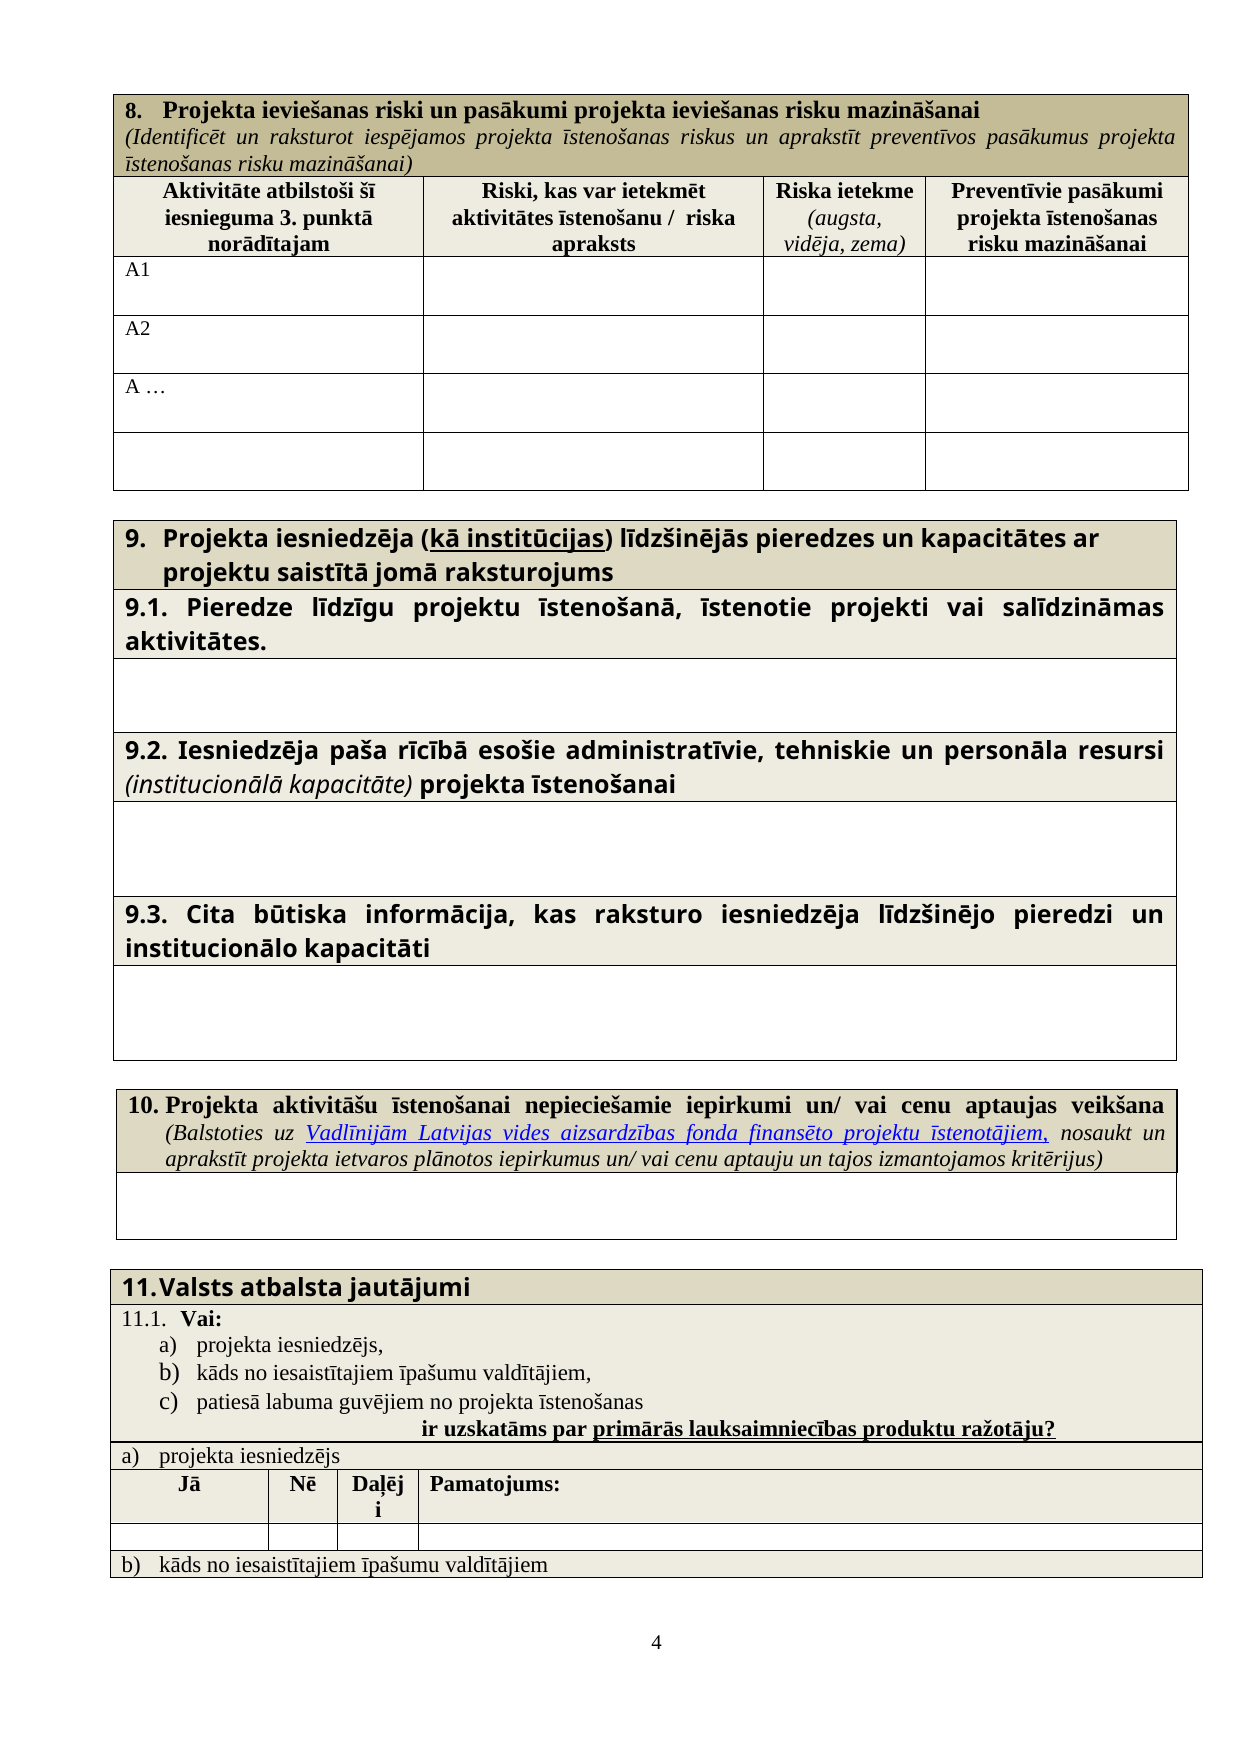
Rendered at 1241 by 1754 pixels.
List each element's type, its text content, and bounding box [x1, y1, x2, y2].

table_cell 9.3. Cita būtiska informācija, kas raksturo iesniedzēja līdzšinējo pieredzi un institucionālo kapacitāti [114, 897, 1176, 965]
table_cell [117, 1173, 1176, 1239]
table_cell [419, 1524, 1202, 1550]
table_header Projekta iesniedzēja (kā institūcijas) līdzšinējās pieredzes un kapacitātes ar projektu saistītā jomā raksturojums [114, 521, 1176, 589]
table_cell projekta iesniedzējs [111, 1443, 1202, 1469]
table_cell [114, 966, 1176, 1059]
table_cell Pamatojums: [419, 1470, 1202, 1522]
table_cell [424, 374, 763, 432]
table_cell Daļēji [338, 1470, 418, 1522]
table_cell Jā [111, 1470, 268, 1522]
table_cell Preventīvie pasākumi projekta īstenošanas risku mazināšanai [926, 177, 1188, 256]
table_cell [926, 316, 1188, 373]
table_cell [764, 374, 925, 432]
table_cell [114, 659, 1176, 732]
table_cell [269, 1524, 337, 1550]
table_cell [764, 433, 925, 490]
table_cell [764, 316, 925, 373]
table_cell A … [114, 374, 423, 432]
table_cell 9.1. Pieredze līdzīgu projektu īstenošanā, īstenotie projekti vai salīdzināmas aktivitātes. [114, 590, 1176, 658]
table_cell kāds no iesaistītajiem īpašumu valdītājiem [111, 1551, 1202, 1577]
table_cell A1 [114, 257, 423, 315]
table_cell Aktivitāte atbilstoši šī iesnieguma 3. punktā norādītajam [114, 177, 423, 256]
table_header Projekta aktivitāšu īstenošanai nepieciešamie iepirkumi un/ vai cenu aptaujas veikšana (Balstoties uz Vadlīnijām Latvijas vides aizsardzības fonda finansēto projektu īstenotājiem, nosaukt un aprakstīt projekta ietvaros plānotos iepirkumus un/ vai cenu aptauju un tajos izmantojamos kritērijus) [117, 1090, 1176, 1172]
table_cell [424, 257, 763, 315]
table_cell [926, 257, 1188, 315]
table_cell [338, 1524, 418, 1550]
table_cell 9.2. Iesniedzēja paša rīcībā esošie administratīvie, tehniskie un personāla resursi (institucionālā kapacitāte) projekta īstenošanai [114, 733, 1176, 801]
table_cell Vai: projekta iesniedzējs, kāds no iesaistītajiem īpašumu valdītājiem, patiesā labuma guvējiem no projekta īstenošanas ir uzskatāms par primārās lauksaimniecības produktu ražotāju? [111, 1305, 1202, 1441]
table_cell [764, 257, 925, 315]
table_cell [926, 433, 1188, 490]
table_cell Nē [269, 1470, 337, 1522]
table_cell [424, 316, 763, 373]
table_cell Riski, kas var ietekmēt aktivitātes īstenošanu / riska apraksts [424, 177, 763, 256]
table_cell [114, 433, 423, 490]
table_cell [424, 433, 763, 490]
table_cell [111, 1524, 268, 1550]
table_cell Riska ietekme (augsta, vidēja, zema) [764, 177, 925, 256]
table_cell A2 [114, 316, 423, 373]
table_cell [926, 374, 1188, 432]
table_header Projekta ieviešanas riski un pasākumi projekta ieviešanas risku mazināšanai (Identificēt un raksturot iespējamos projekta īstenošanas riskus un aprakstīt preventīvos pasākumus projekta īstenošanas risku mazināšanai) [114, 95, 1188, 176]
table_cell [114, 802, 1176, 896]
table_header Valsts atbalsta jautājumi [111, 1270, 1202, 1304]
